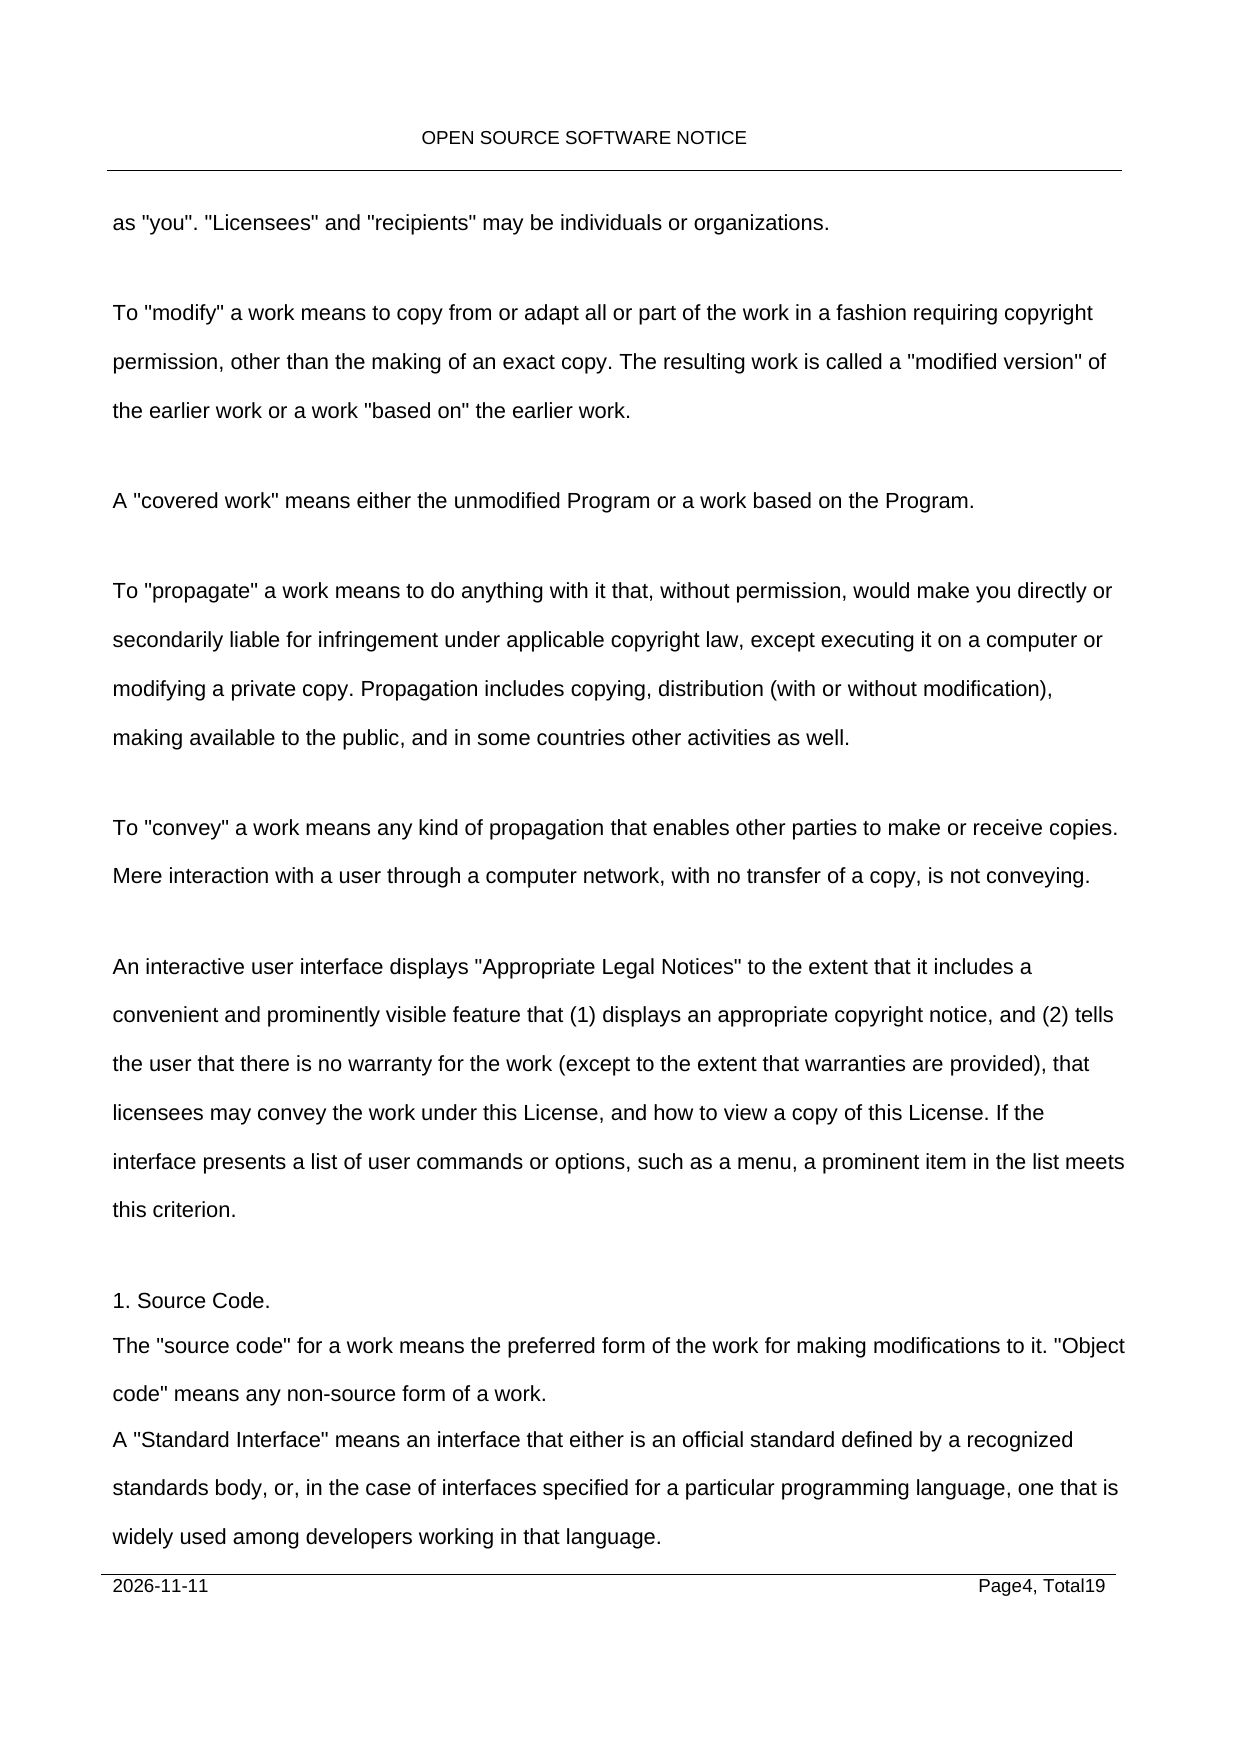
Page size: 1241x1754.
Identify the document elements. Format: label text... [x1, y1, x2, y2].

text The "source code" for a work means the preferred form of the work for making modifications to it. "Object code" means any non-source form of a work. [112, 1329, 1128, 1410]
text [112, 206, 1128, 239]
text A "covered work" means either the unmodified Program or a work based on the Program. [112, 484, 1128, 517]
text An interactive user interface displays "Appropriate Legal Notices" to the extent that it includes a convenient and prominently visible feature that (1) displays an appropriate copyright notice, and (2) tells the user that there is no warranty for the work (except to the extent that warranties are provided), that licensees may convey the work under this License, and how to view a copy of this License. If the interface presents a list of user commands or options, such as a menu, a prominent item in the list meets this criterion. [112, 950, 1128, 1226]
text To "convey" a work means any kind of propagation that enables other parties to make or receive copies. Mere interaction with a user through a computer network, with no transfer of a copy, is not conveying. [112, 811, 1128, 892]
text A "Standard Interface" means an interface that either is an official standard defined by a recognized standards body, or, in the case of interfaces specified for a particular programming language, one that is widely used among developers working in that language. [112, 1423, 1128, 1553]
text 1. Source Code. [112, 1284, 1128, 1316]
text To "modify" a work means to copy from or adapt all or part of the work in a fashion requiring copyright permission, other than the making of an exact copy. The resulting work is called a "modified version" of the earlier work or a work "based on" the earlier work. [112, 297, 1128, 427]
text To "propagate" a work means to do anything with it that, without permission, would make you directly or secondarily liable for infringement under applicable copyright law, except executing it on a computer or modifying a private copy. Propagation includes copying, distribution (with or without modification), making available to the public, and in some countries other activities as well. [112, 574, 1128, 753]
